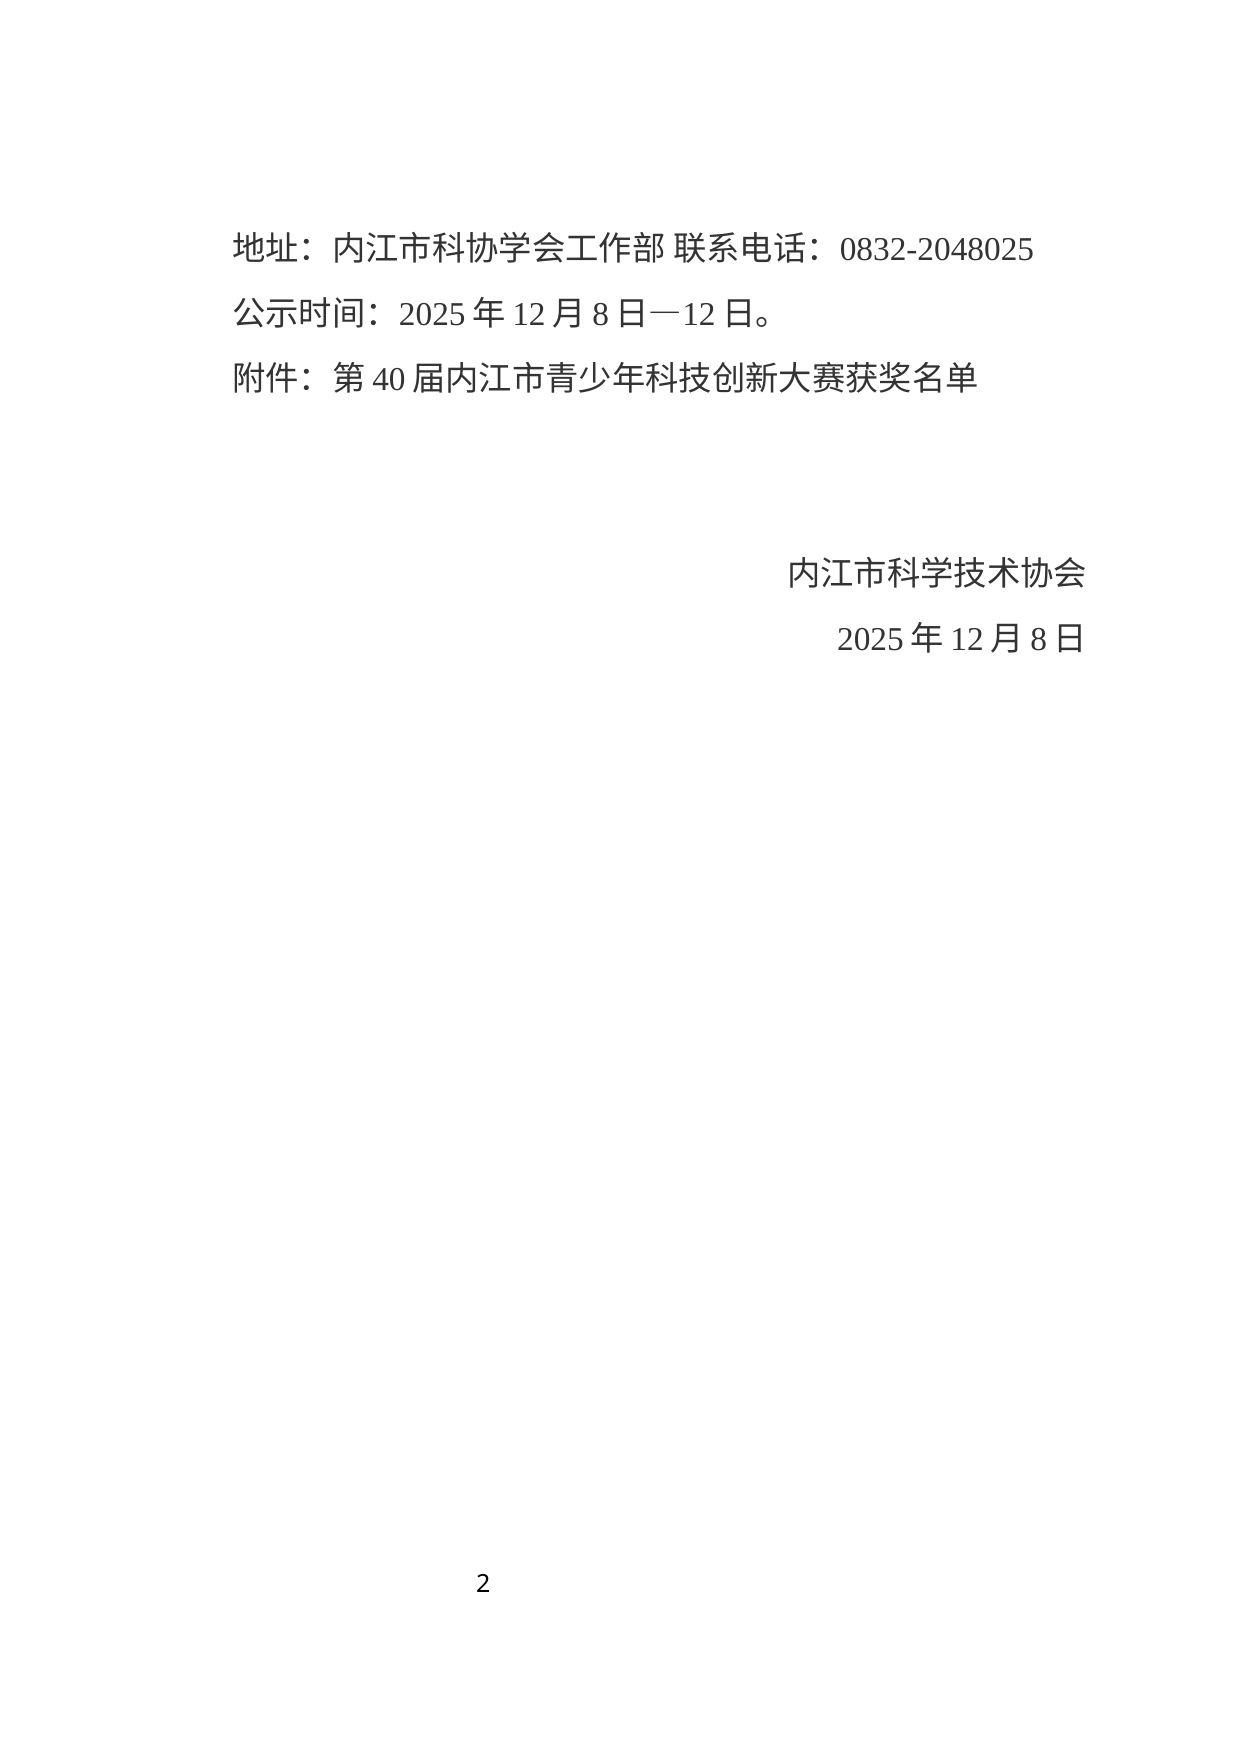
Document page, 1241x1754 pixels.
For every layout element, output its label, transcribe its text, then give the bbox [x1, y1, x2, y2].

text 附件：第40届内江市青少年科技创新大赛获奖名单 [165, 344, 1087, 409]
text 地址：内江市科协学会工作部 联系电话：0832-2048025 [165, 214, 1087, 279]
text 内江市科学技术协会 [165, 539, 1087, 604]
text 2025年12月8日 [165, 604, 1087, 669]
text 公示时间：2025年12月8日—12日。 [165, 279, 1087, 344]
